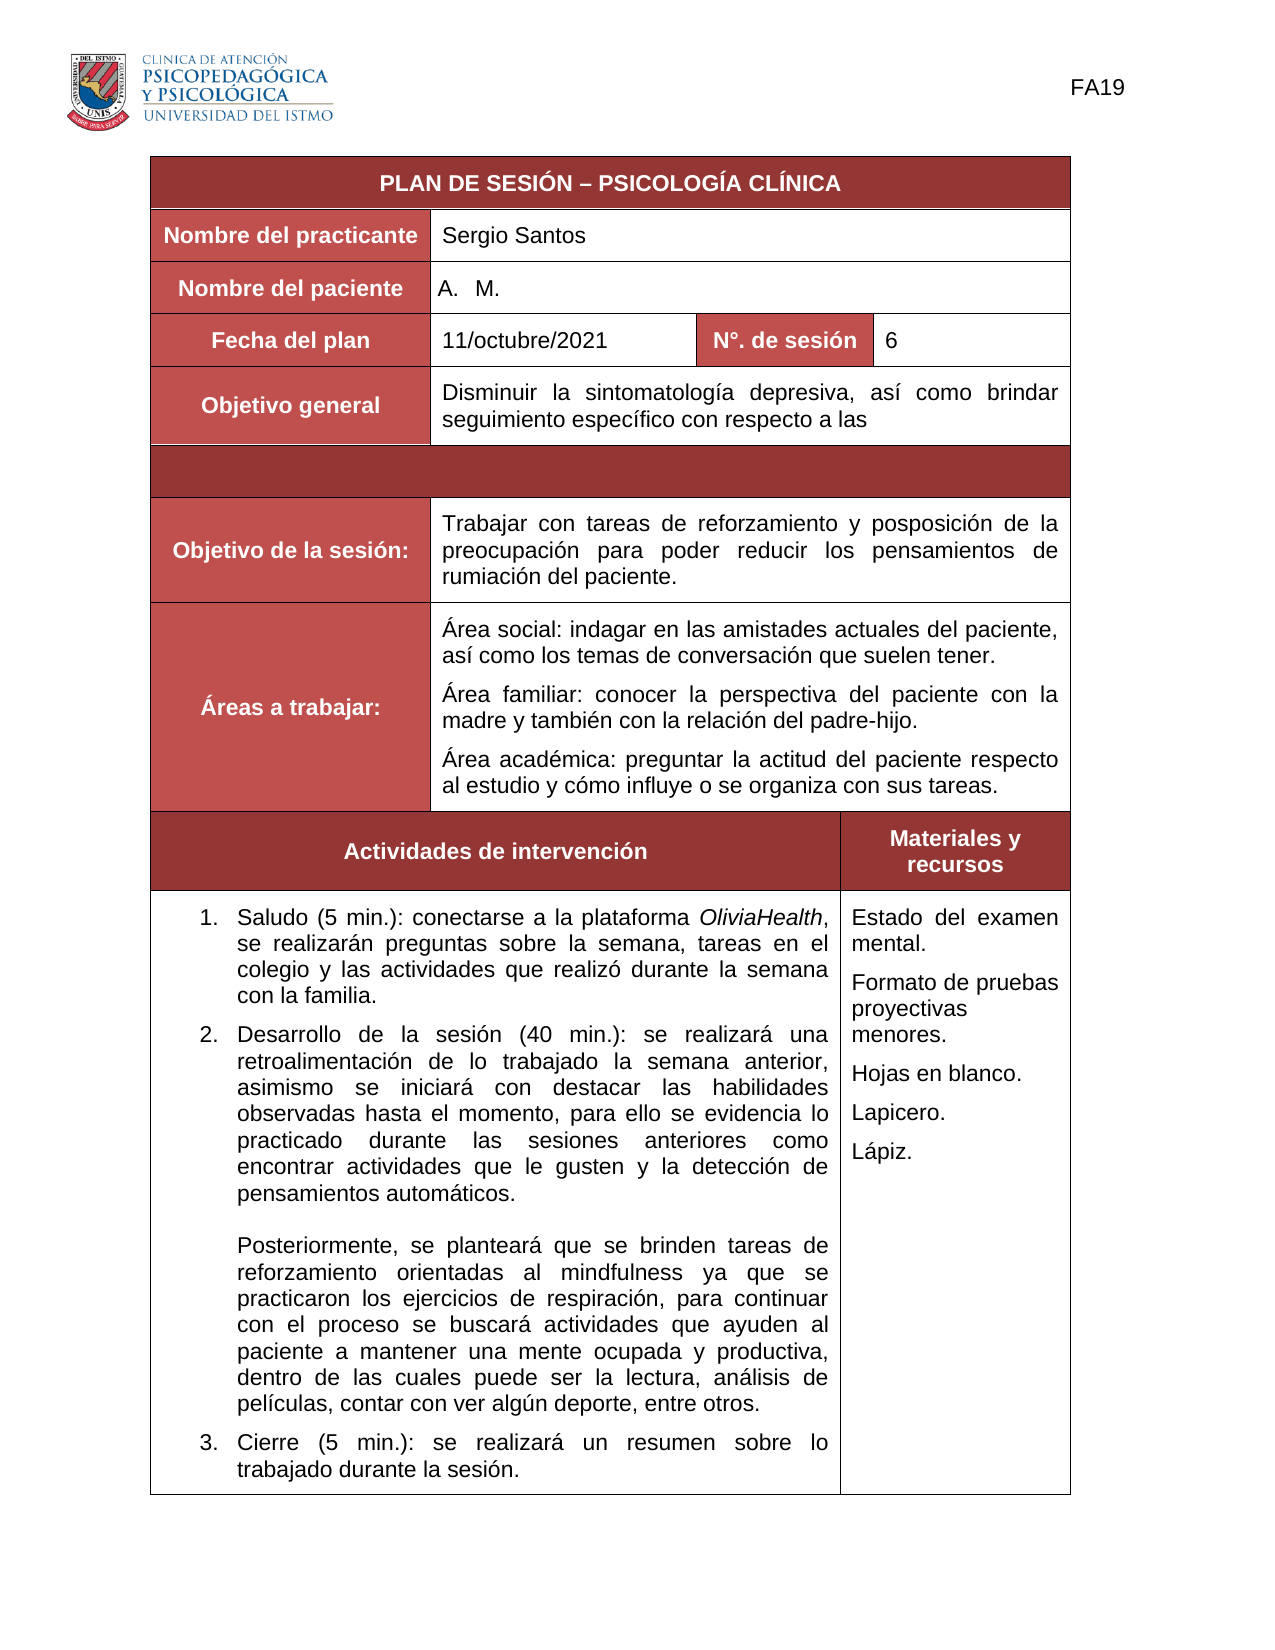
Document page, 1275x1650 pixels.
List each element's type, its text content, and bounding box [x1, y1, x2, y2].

table_cell Objetivo de la sesión: [151, 498, 430, 602]
picture [15, 25, 395, 166]
table_cell Disminuir la sintomatología depresiva, así como brindar seguimiento específico con respecto a las [431, 367, 1070, 444]
table_cell 11/octubre/2021 [431, 314, 696, 366]
table_cell 6 [874, 314, 1070, 366]
table_cell Área social: indagar en las amistades actuales del paciente, así como los temas de conversación que suelen tener. Área familiar: conocer la perspectiva del paciente con la madre y también con la relación del padre-hijo. Área académica: preguntar la actitud del paciente respecto al estudio y cómo influye o se organiza con sus tareas. [431, 603, 1070, 811]
table_cell Sergio Santos [431, 210, 1070, 261]
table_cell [841, 891, 1070, 1494]
table_cell Nombre del practicante [151, 210, 430, 261]
table_cell Actividades de intervención [151, 812, 840, 890]
table_cell Nombre del paciente [151, 262, 430, 313]
table_cell Fecha del plan [151, 314, 430, 366]
table_cell [151, 446, 1070, 497]
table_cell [151, 891, 840, 1494]
table_cell Áreas a trabajar: [151, 603, 430, 811]
table_cell Objetivo general [151, 367, 430, 444]
table_cell N°. de sesión [697, 314, 873, 366]
table_cell M. [431, 262, 1070, 313]
table_header PLAN DE SESIÓN – PSICOLOGÍA CLÍNICA [151, 157, 1070, 208]
table_cell Materiales y recursos [841, 812, 1070, 890]
table_cell Trabajar con tareas de reforzamiento y posposición de la preocupación para poder reducir los pensamientos de rumiación del paciente. [431, 498, 1070, 602]
